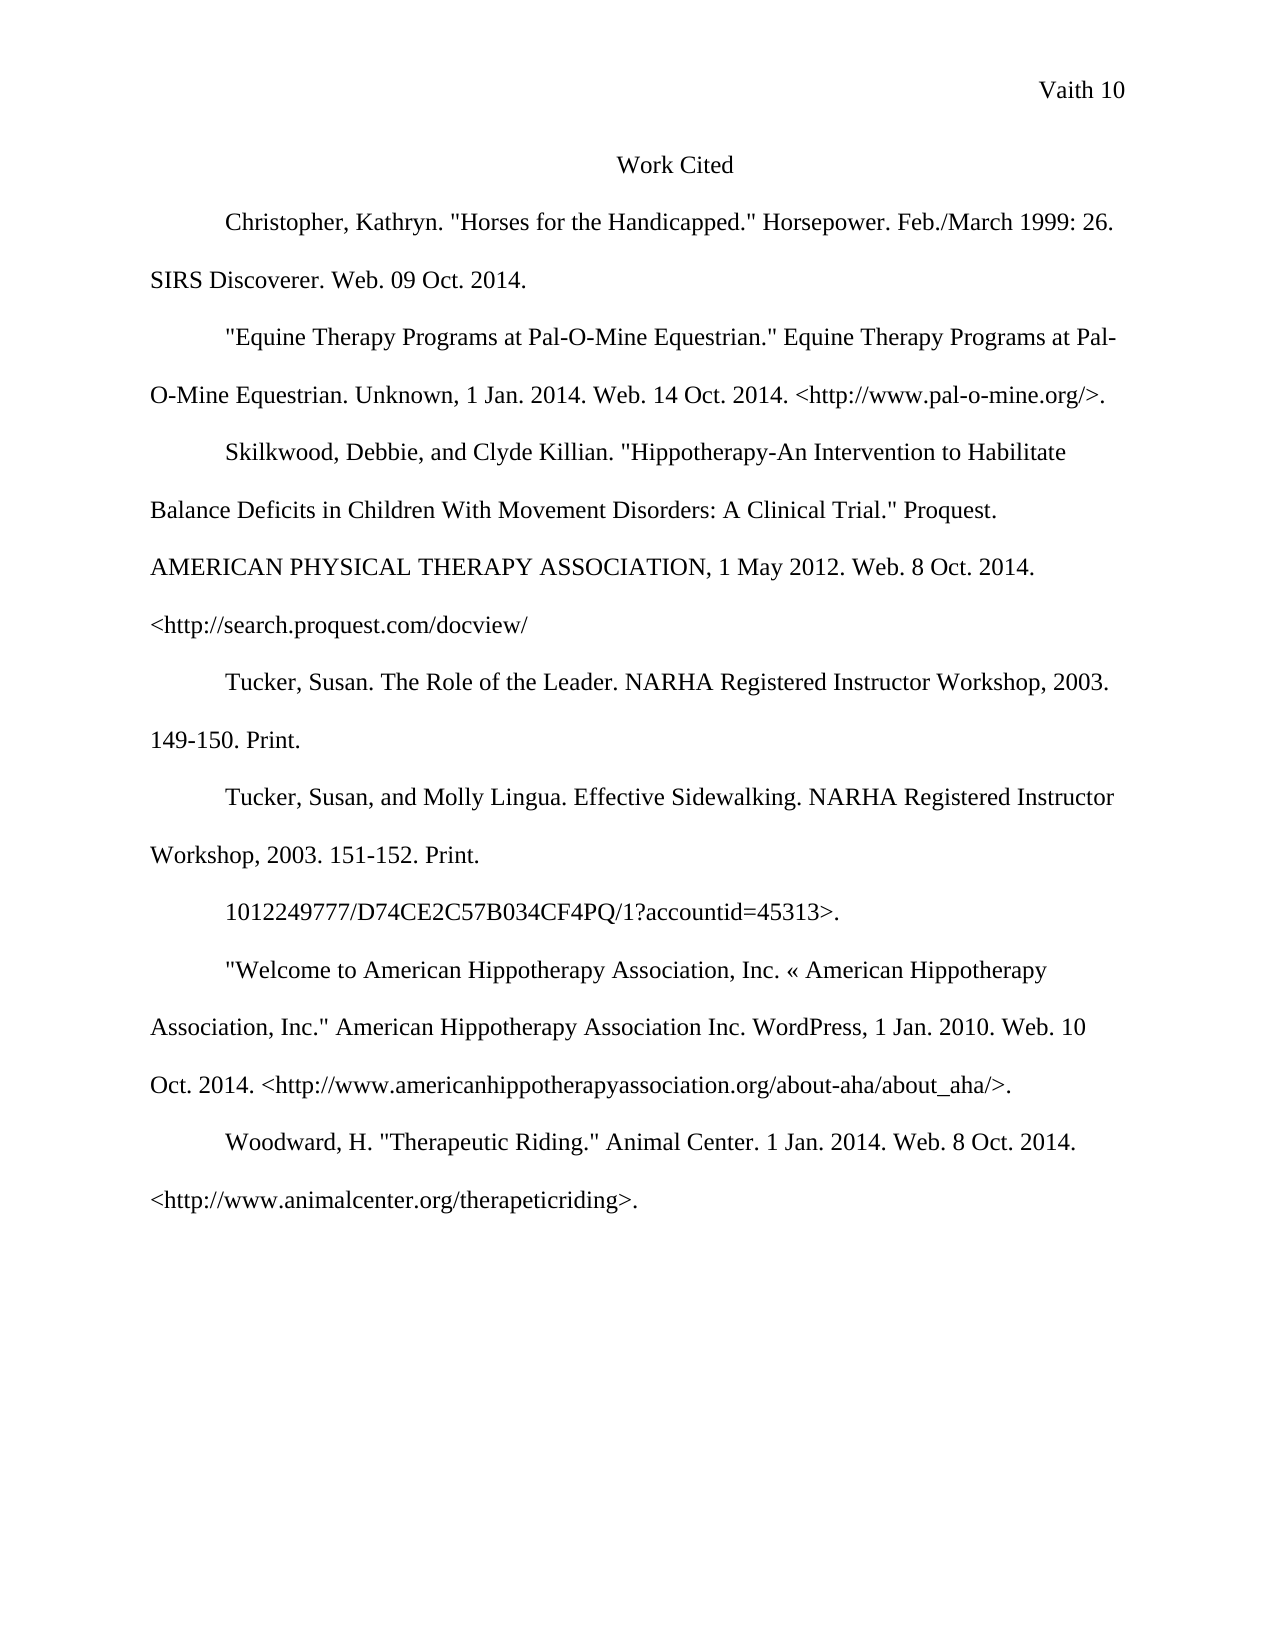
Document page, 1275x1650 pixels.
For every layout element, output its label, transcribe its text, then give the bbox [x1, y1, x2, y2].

text Woodward, H. "Therapeutic Riding." Animal Center. 1 Jan. 2014. Web. 8 Oct. 2014. <http://www.animalcenter.org/therapeticriding>. [150, 1127, 1125, 1214]
text "Welcome to American Hippotherapy Association, Inc. « American Hippotherapy Association, Inc." American Hippotherapy Association Inc. WordPress, 1 Jan. 2010. Web. 10 Oct. 2014. <http://www.americanhippotherapyassociation.org/about-aha/about_aha/>. [150, 955, 1125, 1099]
text Skilkwood, Debbie, and Clyde Killian. "Hippotherapy-An Intervention to Habilitate Balance Deficits in Children With Movement Disorders: A Clinical Trial." Proquest. AMERICAN PHYSICAL THERAPY ASSOCIATION, 1 May 2012. Web. 8 Oct. 2014. <http://search.proquest.com/docview/ [150, 437, 1125, 639]
text "Equine Therapy Programs at Pal-O-Mine Equestrian." Equine Therapy Programs at Pal-O-Mine Equestrian. Unknown, 1 Jan. 2014. Web. 14 Oct. 2014. <http://www.pal-o-mine.org/>. [150, 322, 1125, 409]
text Tucker, Susan, and Molly Lingua. Effective Sidewalking. NARHA Registered Instructor Workshop, 2003. 151-152. Print. [150, 782, 1125, 869]
text Christopher, Kathryn. "Horses for the Handicapped." Horsepower. Feb./March 1999: 26. SIRS Discoverer. Web. 09 Oct. 2014. [150, 207, 1125, 294]
text Tucker, Susan. The Role of the Leader. NARHA Registered Instructor Workshop, 2003. 149-150. Print. [150, 667, 1125, 754]
text 1012249777/D74CE2C57B034CF4PQ/1?accountid=45313>. [150, 897, 1125, 926]
text Work Cited [150, 150, 1125, 179]
